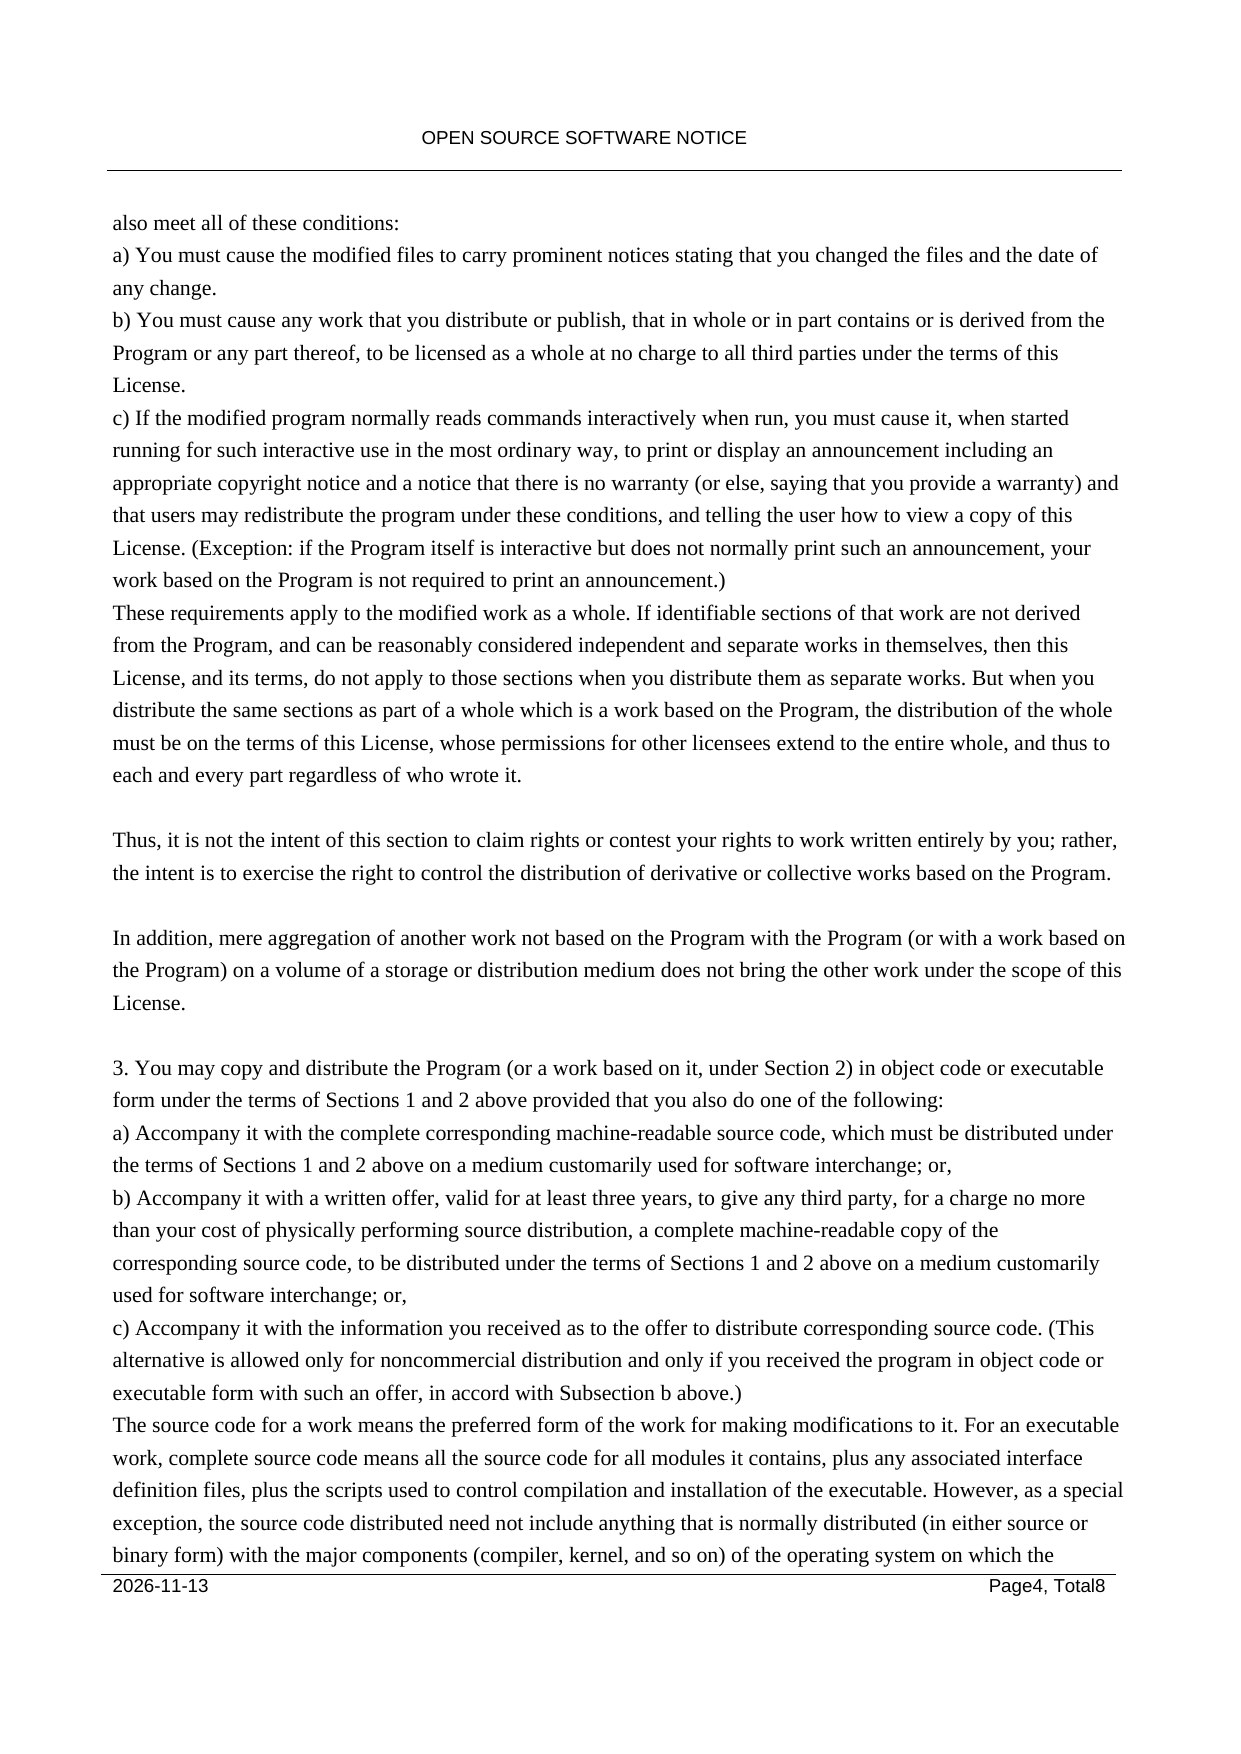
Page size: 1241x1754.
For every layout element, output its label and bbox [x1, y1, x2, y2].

text [112, 206, 1128, 1571]
